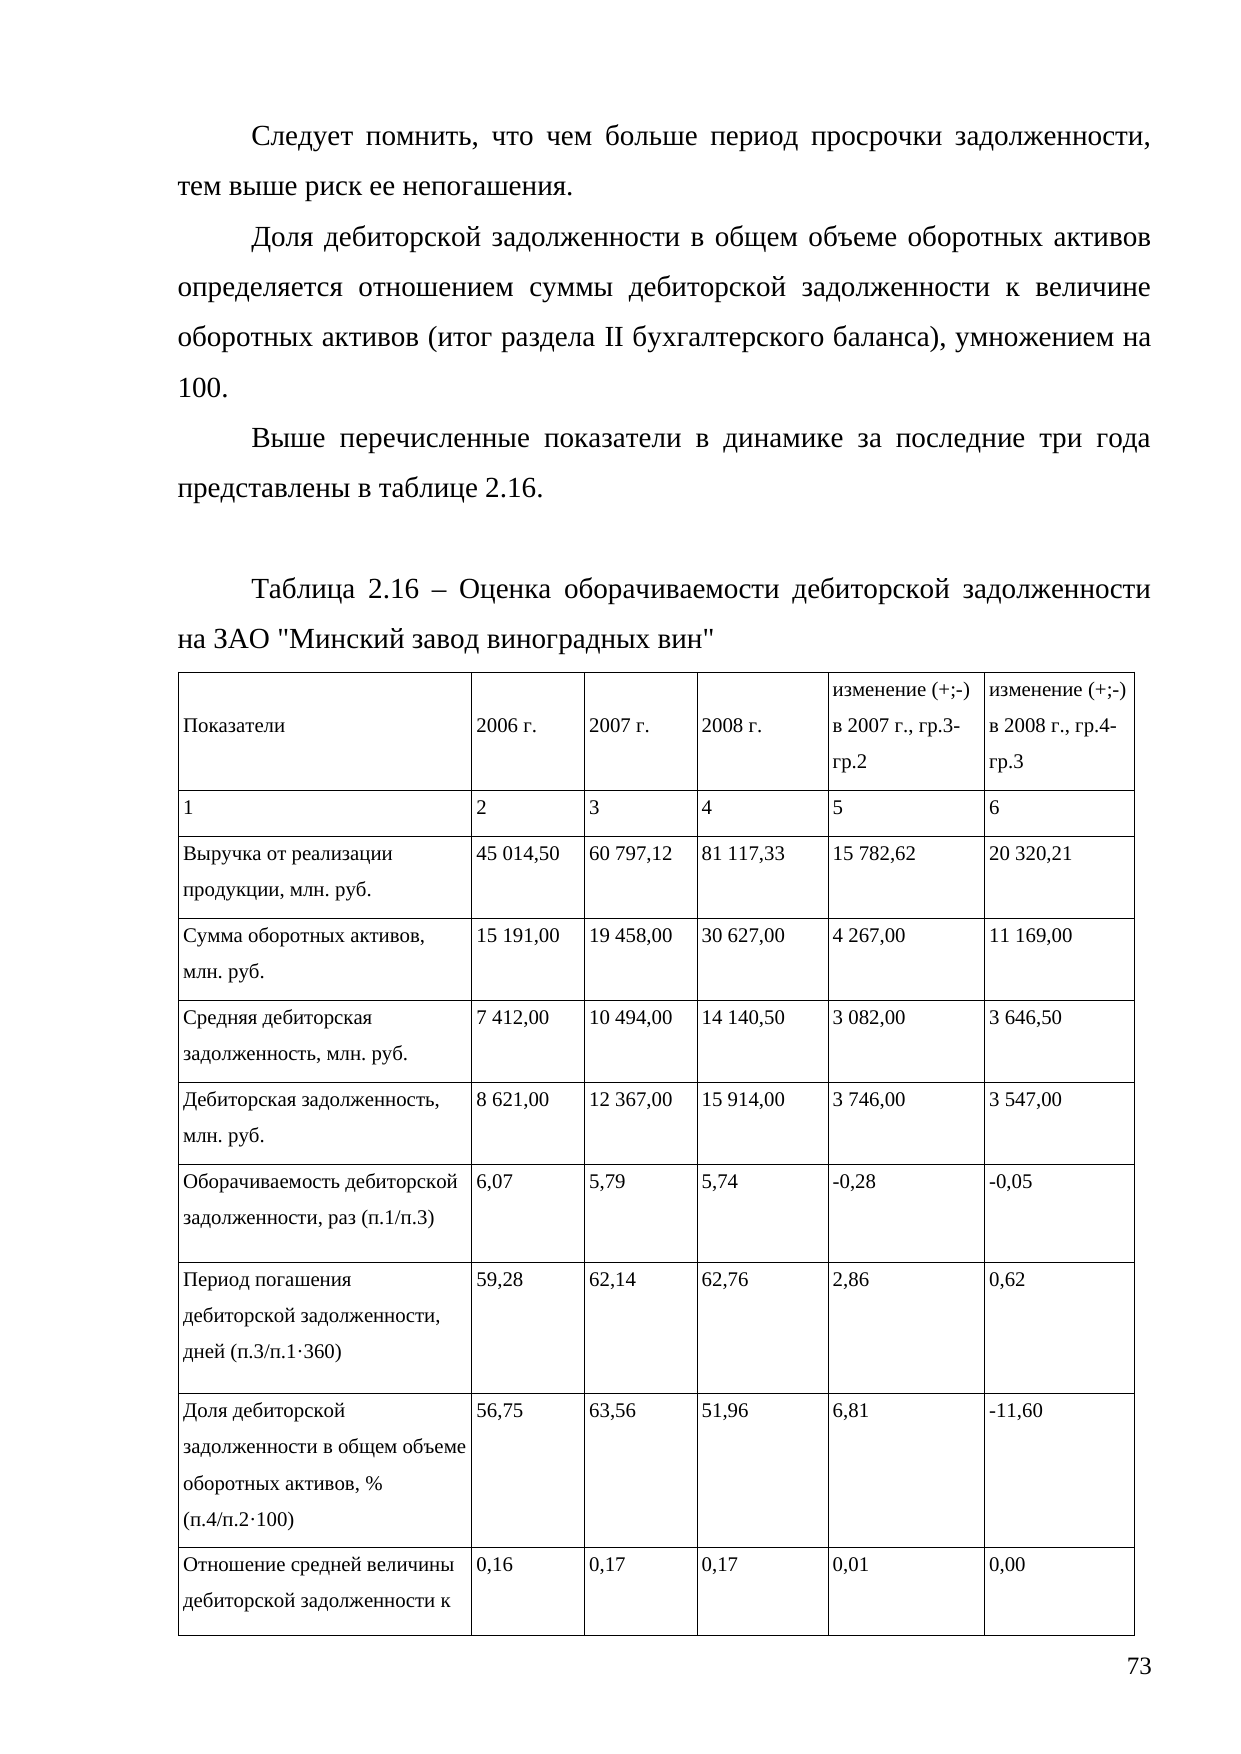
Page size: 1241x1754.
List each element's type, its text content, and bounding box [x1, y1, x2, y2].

table_cell 3 [585, 791, 697, 836]
table_cell 20 320,21 [985, 837, 1134, 917]
table_cell 0,62 [985, 1263, 1134, 1393]
table_cell 63,56 [585, 1394, 697, 1547]
table_cell -11,60 [985, 1394, 1134, 1547]
table_cell 4 267,00 [829, 919, 984, 999]
table_cell -0,28 [829, 1165, 984, 1262]
table_cell 2,86 [829, 1263, 984, 1393]
table_cell 1 [179, 791, 471, 836]
table_cell 10 494,00 [585, 1001, 697, 1081]
table_cell 0,01 [829, 1548, 984, 1635]
table_cell 7 412,00 [472, 1001, 584, 1081]
table_cell Оборачиваемость дебиторской задолженности, раз (п.1/п.3) [179, 1165, 471, 1262]
table_cell 0,17 [698, 1548, 828, 1635]
table_cell 4 [698, 791, 828, 836]
table_header Показатели [179, 673, 471, 789]
table_cell Доля дебиторской задолженности в общем объеме оборотных активов, % (п.4/п.2·100) [179, 1394, 471, 1547]
text Доля дебиторской задолженности в общем объеме оборотных активов определяется отношением суммы дебиторской задолженности к величине оборотных активов (итог раздела II бухгалтерского баланса), умножением на 100. [177, 219, 1152, 403]
table_cell 51,96 [698, 1394, 828, 1547]
table_cell 19 458,00 [585, 919, 697, 999]
table_cell 62,76 [698, 1263, 828, 1393]
text Выше перечисленные показатели в динамике за последние три года представлены в таблице 2.16. [177, 420, 1152, 504]
table_cell 59,28 [472, 1263, 584, 1393]
table_cell 0,00 [985, 1548, 1134, 1635]
table_cell 3 746,00 [829, 1083, 984, 1163]
table_cell 2 [472, 791, 584, 836]
table_cell 5,74 [698, 1165, 828, 1262]
table_cell Дебиторская задолженность, млн. руб. [179, 1083, 471, 1163]
table_cell -0,05 [985, 1165, 1134, 1262]
table_cell Сумма оборотных активов, млн. руб. [179, 919, 471, 999]
table_cell 81 117,33 [698, 837, 828, 917]
table_cell 3 082,00 [829, 1001, 984, 1081]
table_header 2008 г. [698, 673, 828, 789]
table_cell 8 621,00 [472, 1083, 584, 1163]
table_cell 0,16 [472, 1548, 584, 1635]
table_cell 3 646,50 [985, 1001, 1134, 1081]
table_header изменение (+;-) в 2008 г., гр.4-гр.3 [985, 673, 1134, 789]
text Следует помнить, что чем больше период просрочки задолженности, тем выше риск ее непогашения. [177, 118, 1152, 202]
table_cell Период погашения дебиторской задолженности, дней (п.3/п.1·360) [179, 1263, 471, 1393]
table_cell Средняя дебиторская задолженность, млн. руб. [179, 1001, 471, 1081]
table_cell 14 140,50 [698, 1001, 828, 1081]
table_header 2006 г. [472, 673, 584, 789]
table_cell 56,75 [472, 1394, 584, 1547]
table_cell 6,07 [472, 1165, 584, 1262]
table_cell 15 191,00 [472, 919, 584, 999]
table_cell 3 547,00 [985, 1083, 1134, 1163]
table_cell Выручка от реализации продукции, млн. руб. [179, 837, 471, 917]
text Таблица 2.16 – Оценка оборачиваемости дебиторской задолженности на ЗАО "Минский завод виноградных вин" [177, 571, 1152, 655]
table_header 2007 г. [585, 673, 697, 789]
table_cell 62,14 [585, 1263, 697, 1393]
table_cell 5,79 [585, 1165, 697, 1262]
table_cell 6,81 [829, 1394, 984, 1547]
table_header изменение (+;-) в 2007 г., гр.3-гр.2 [829, 673, 984, 789]
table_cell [179, 1548, 471, 1635]
table_cell 30 627,00 [698, 919, 828, 999]
table_cell 6 [985, 791, 1134, 836]
table_cell 60 797,12 [585, 837, 697, 917]
table_cell 15 914,00 [698, 1083, 828, 1163]
table_cell 0,17 [585, 1548, 697, 1635]
table_cell 11 169,00 [985, 919, 1134, 999]
table_cell 45 014,50 [472, 837, 584, 917]
table_cell 12 367,00 [585, 1083, 697, 1163]
table_cell 5 [829, 791, 984, 836]
table_cell 15 782,62 [829, 837, 984, 917]
